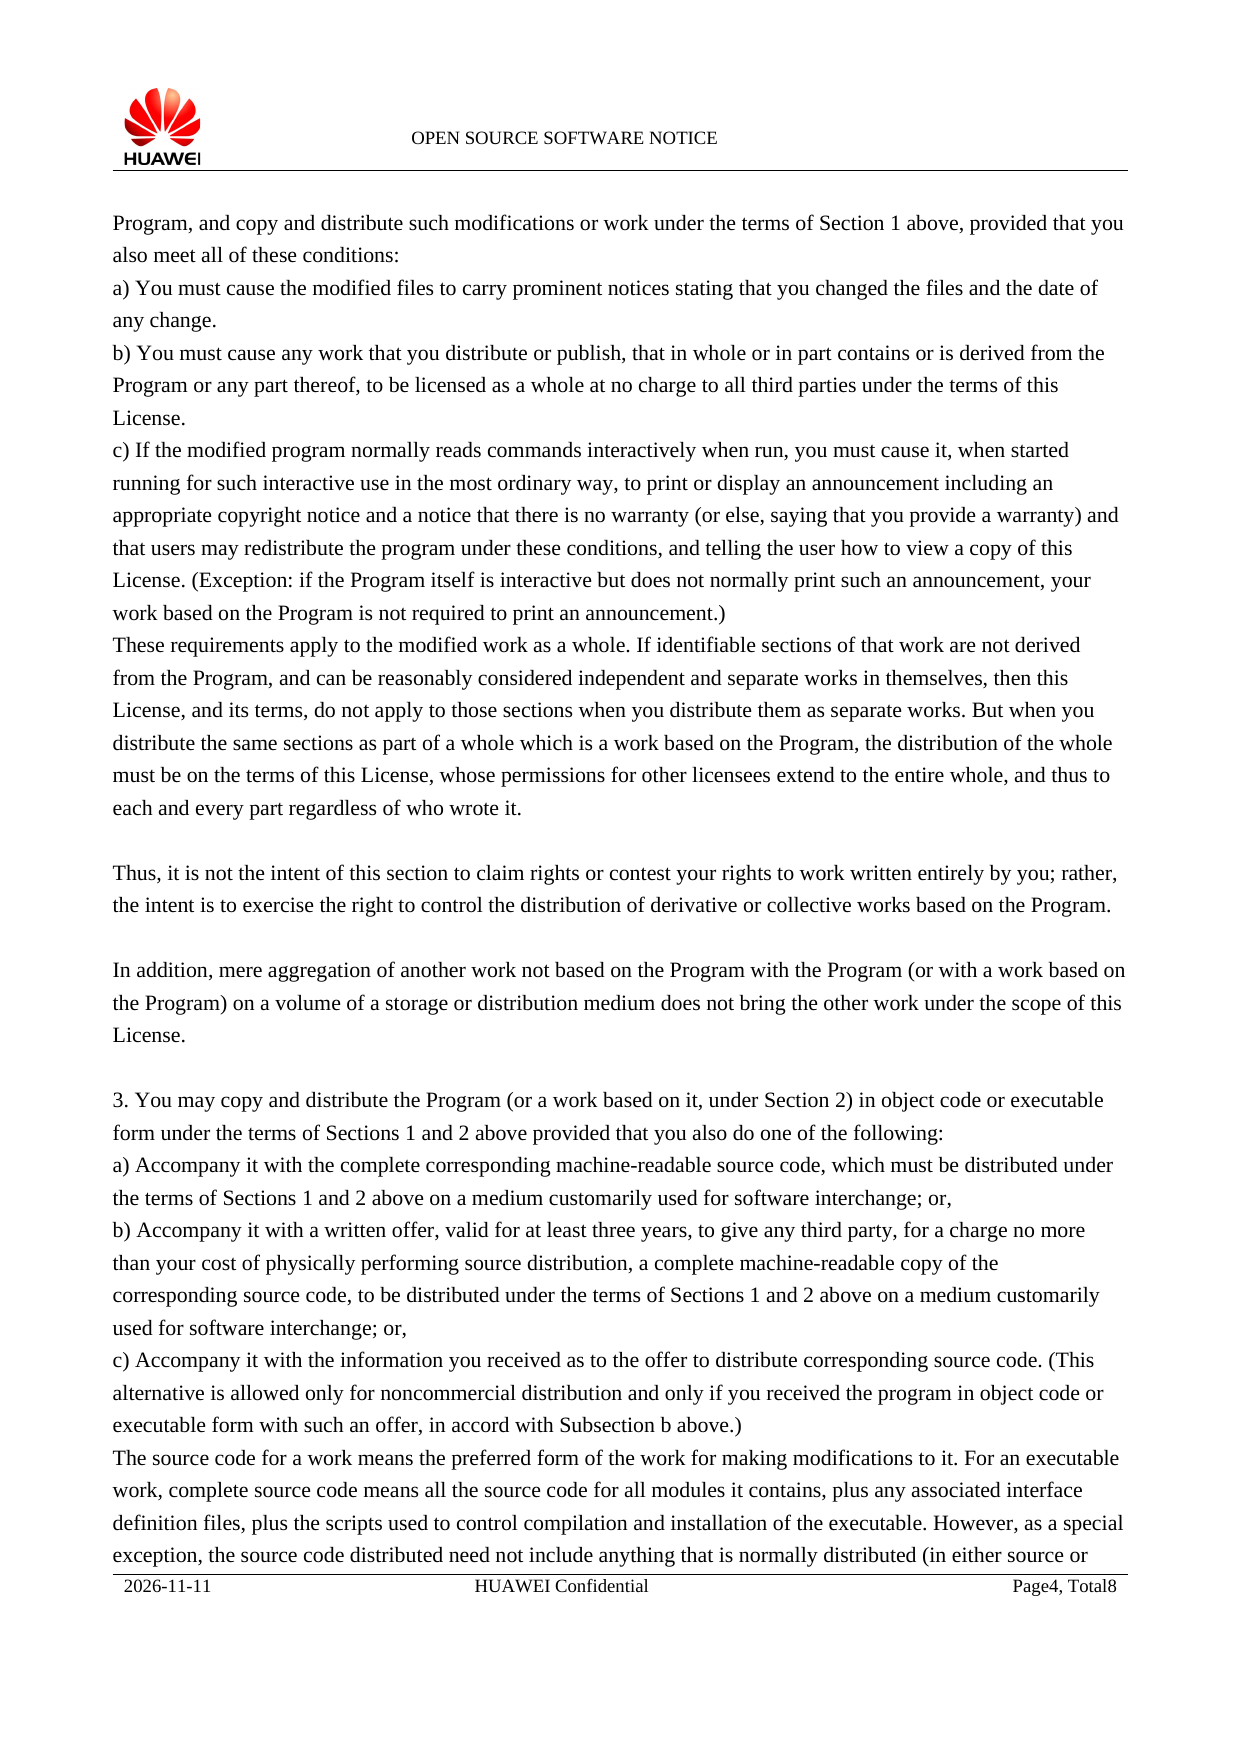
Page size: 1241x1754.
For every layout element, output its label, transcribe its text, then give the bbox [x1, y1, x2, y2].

picture [124, 88, 201, 165]
